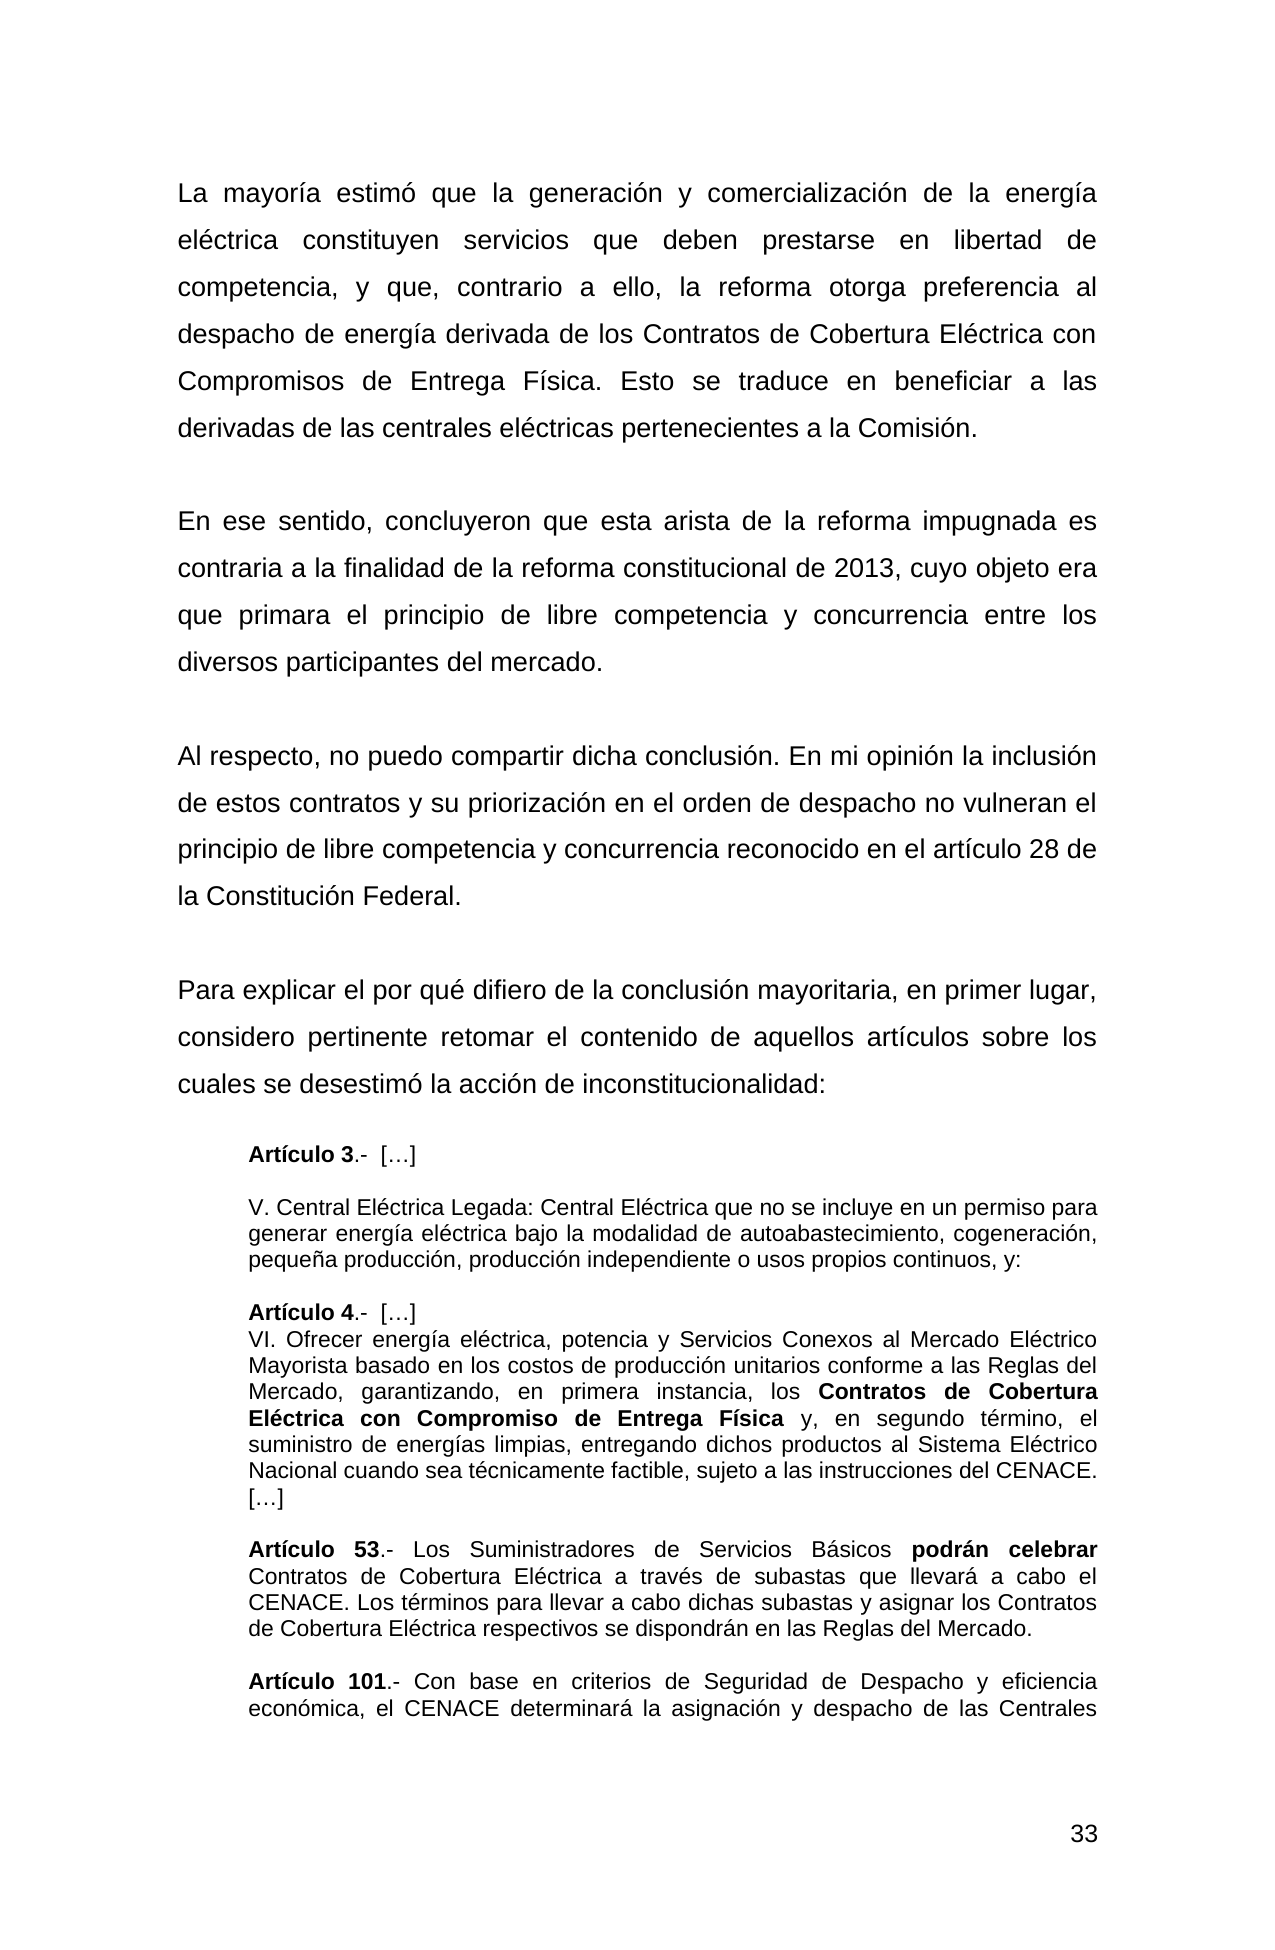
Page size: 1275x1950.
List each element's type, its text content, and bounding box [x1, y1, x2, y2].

text Para explicar el por qué difiero de la conclusión mayoritaria, en primer lugar, considero pertinente retomar el contenido de aquellos artículos sobre los cuales se desestimó la acción de inconstitucionalidad: [177, 974, 1098, 1099]
list VI. Ofrecer energía eléctrica, potencia y Servicios Conexos al Mercado Eléctrico Mayorista basado en los costos de producción unitarios conforme a las Reglas del Mercado, garantizando, en primera instancia, los Contratos de Cobertura Eléctrica con Compromiso de Entrega Física y, en segundo término, el suministro de energías limpias, entregando dichos productos al Sistema Eléctrico Nacional cuando sea técnicamente factible, sujeto a las instrucciones del CENACE. […] [248, 1326, 1098, 1510]
text V. Central Eléctrica Legada: Central Eléctrica que no se incluye en un permiso para generar energía eléctrica bajo la modalidad de autoabastecimiento, cogeneración, pequeña producción, producción independiente o usos propios continuos, y: [248, 1194, 1098, 1273]
text Al respecto, no puedo compartir dicha conclusión. En mi opinión la inclusión de estos contratos y su priorización en el orden de despacho no vulneran el principio de libre competencia y concurrencia reconocido en el artículo 28 de la Constitución Federal. [177, 740, 1098, 912]
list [248, 1668, 1098, 1721]
text La mayoría estimó que la generación y comercialización de la energía eléctrica constituyen servicios que deben prestarse en libertad de competencia, y que, contrario a ello, la reforma otorga preferencia al despacho de energía derivada de los Contratos de Cobertura Eléctrica con Compromisos de Entrega Física. Esto se traduce en beneficiar a las derivadas de las centrales eléctricas pertenecientes a la Comisión. [177, 177, 1098, 443]
list Artículo 53.- Los Suministradores de Servicios Básicos podrán celebrar Contratos de Cobertura Eléctrica a través de subastas que llevará a cabo el CENACE. Los términos para llevar a cabo dichas subastas y asignar los Contratos de Cobertura Eléctrica respectivos se dispondrán en las Reglas del Mercado. [248, 1536, 1098, 1642]
text En ese sentido, concluyeron que esta arista de la reforma impugnada es contraria a la finalidad de la reforma constitucional de 2013, cuyo objeto era que primara el principio de libre competencia y concurrencia entre los diversos participantes del mercado. [177, 505, 1098, 677]
list Artículo 4.- […] [248, 1299, 1098, 1326]
list Artículo 3.- […] [248, 1141, 1098, 1167]
